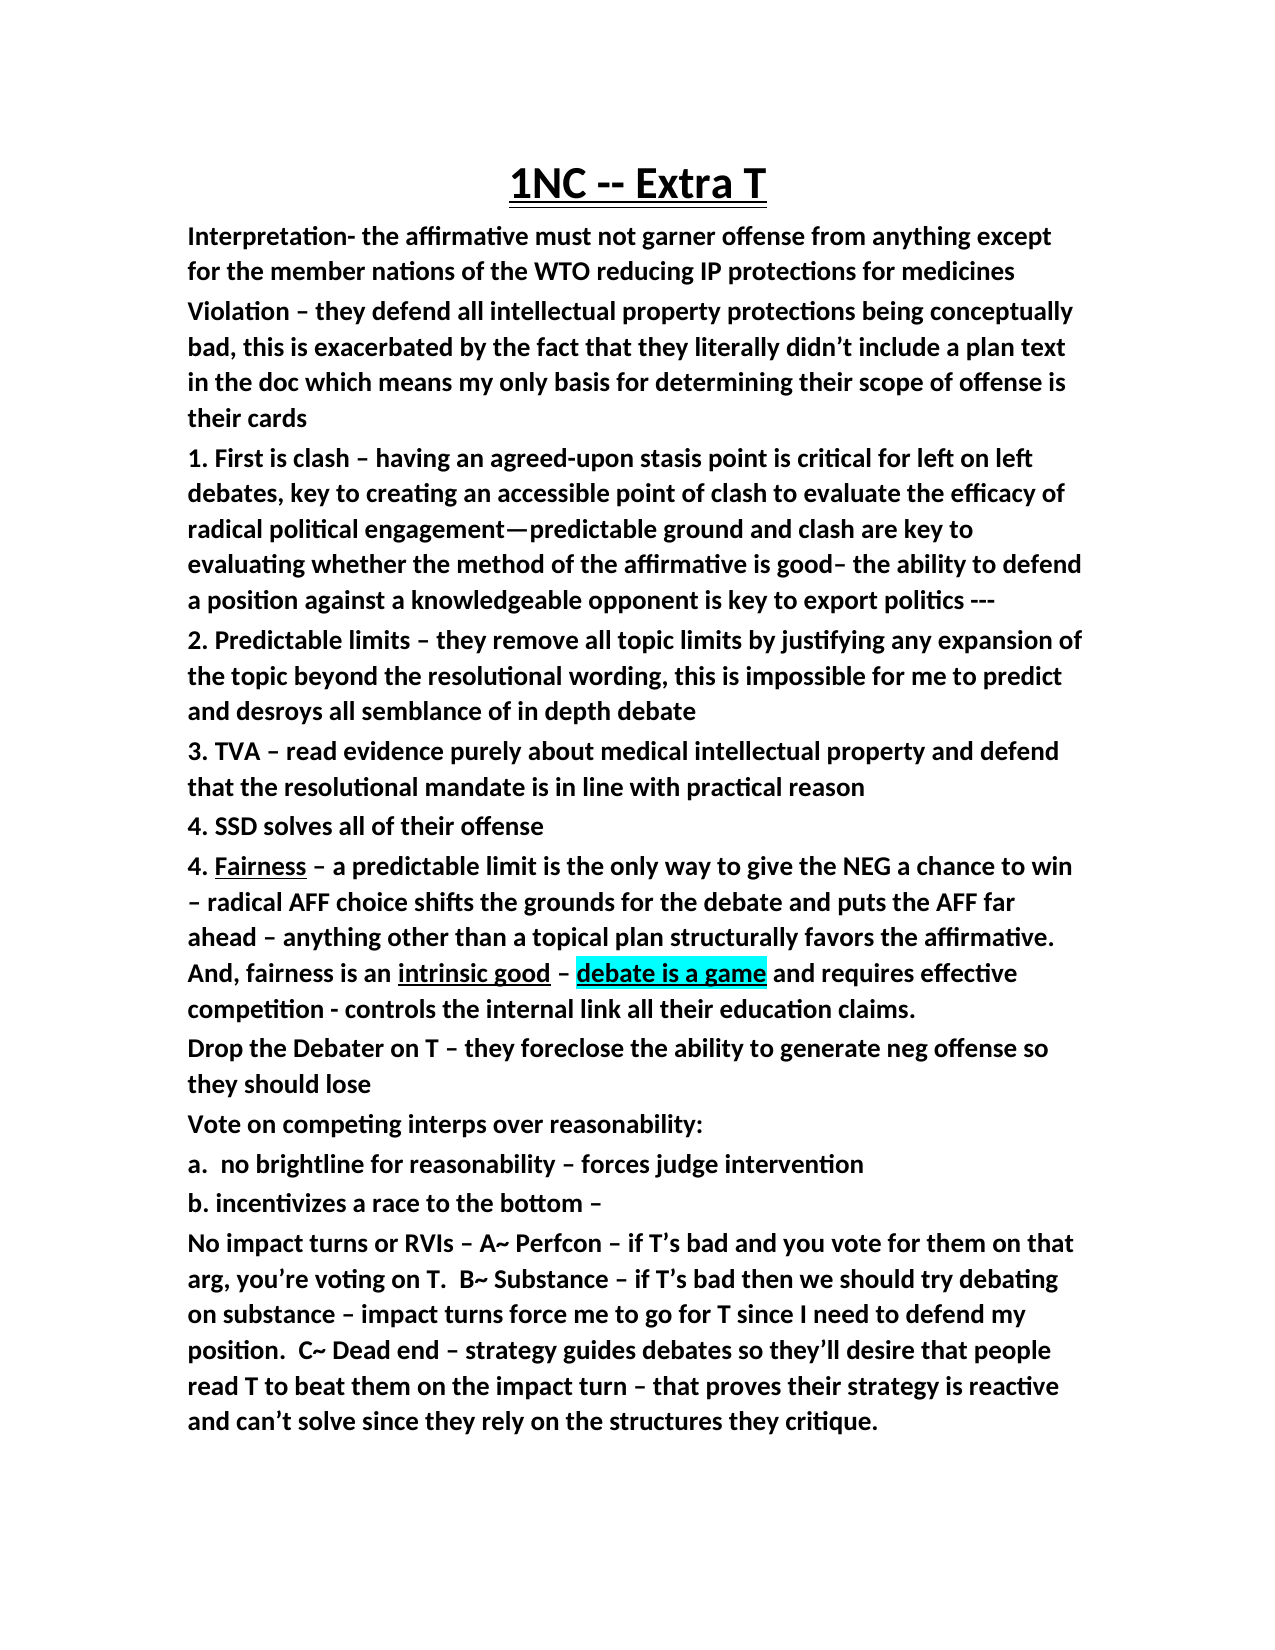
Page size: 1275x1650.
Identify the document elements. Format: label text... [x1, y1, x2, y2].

subtitle 4. Fairness – a predictable limit is the only way to give the NEG a chance to win – radical AFF choice shifts the grounds for the debate and puts the AFF far ahead – anything other than a topical plan structurally favors the affirmative. And, fairness is an intrinsic good – debate is a game and requires effective competition - controls the internal link all their education claims. [187, 849, 1087, 1025]
subtitle 4. SSD solves all of their offense [187, 809, 1087, 842]
subtitle 1NC -- Extra T [187, 154, 1087, 210]
subtitle a. no brightline for reasonability – forces judge intervention [187, 1147, 1087, 1180]
subtitle b. incentivizes a race to the bottom – [187, 1187, 1087, 1219]
subtitle Interpretation- the affirmative must not garner offense from anything except for the member nations of the WTO reducing IP protections for medicines [187, 219, 1087, 287]
subtitle No impact turns or RVIs – A~ Perfcon – if T’s bad and you vote for them on that arg, you’re voting on T. B~ Substance – if T’s bad then we should try debating on substance – impact turns force me to go for T since I need to defend my position. C~ Dead end – strategy guides debates so they’ll desire that people read T to beat them on the impact turn – that proves their strategy is reactive and can’t solve since they rely on the structures they critique. [187, 1226, 1087, 1437]
subtitle 3. TVA – read evidence purely about medical intellectual property and defend that the resolutional mandate is in line with practical reason [187, 734, 1087, 803]
subtitle Drop the Debater on T – they foreclose the ability to generate neg offense so they should lose [187, 1032, 1087, 1100]
subtitle 1. First is clash – having an agreed-upon stasis point is critical for left on left debates, key to creating an accessible point of clash to evaluate the efficacy of radical political engagement—predictable ground and clash are key to evaluating whether the method of the affirmative is good– the ability to defend a position against a knowledgeable opponent is key to export politics --- [187, 441, 1087, 616]
subtitle 2. Predictable limits – they remove all topic limits by justifying any expansion of the topic beyond the resolutional wording, this is impossible for me to predict and desroys all semblance of in depth debate [187, 623, 1087, 727]
subtitle Violation – they defend all intellectual property protections being conceptually bad, this is exacerbated by the fact that they literally didn’t include a plan text in the doc which means my only basis for determining their scope of offense is their cards [187, 294, 1087, 434]
subtitle Vote on competing interps over reasonability: [187, 1107, 1087, 1140]
